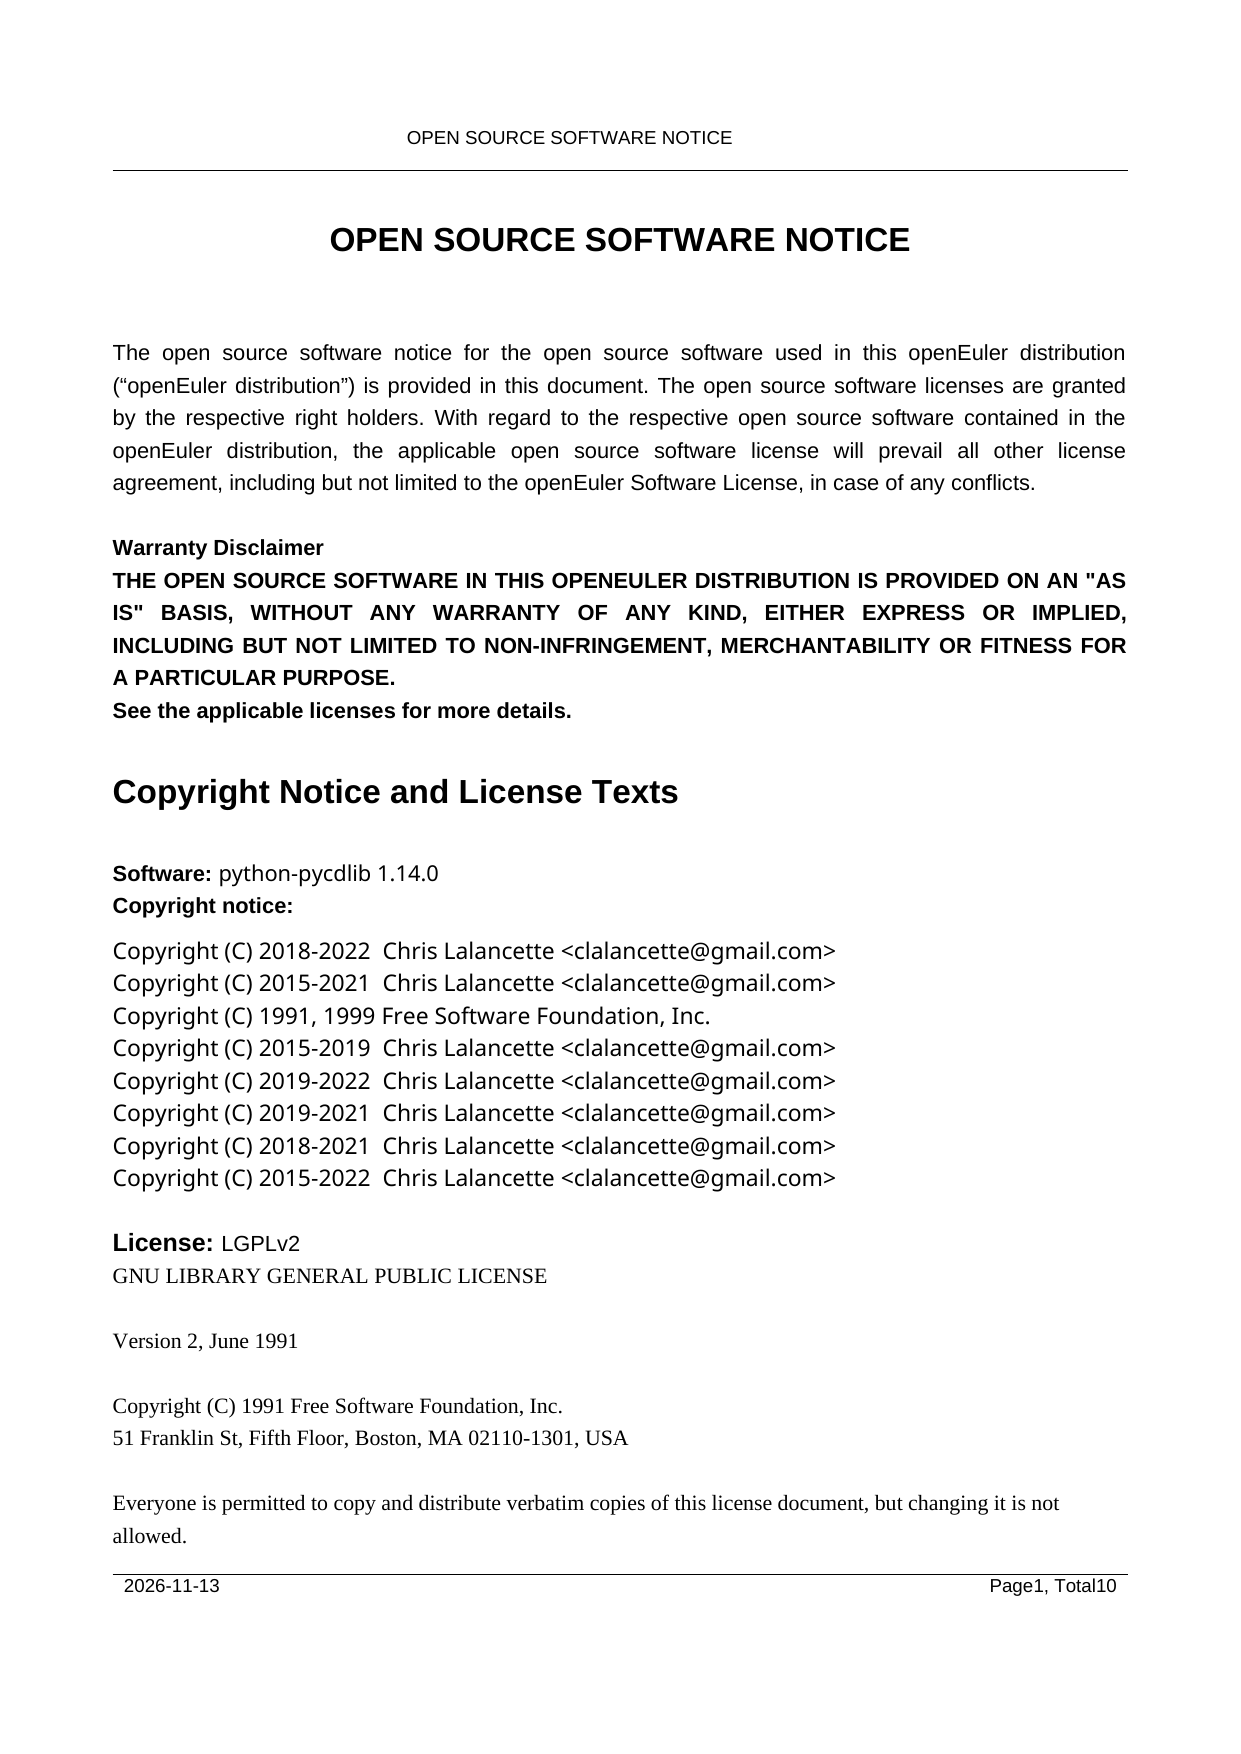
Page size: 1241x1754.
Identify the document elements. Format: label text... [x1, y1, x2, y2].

text Copyright (C) 2018-2022 Chris Lalancette <clalancette@gmail.com> Copyright (C) 2015-2021 Chris Lalancette <clalancette@gmail.com> Copyright (C) 1991, 1999 Free Software Foundation, Inc. Copyright (C) 2015-2019 Chris Lalancette <clalancette@gmail.com> Copyright (C) 2019-2022 Chris Lalancette <clalancette@gmail.com> Copyright (C) 2019-2021 Chris Lalancette <clalancette@gmail.com> Copyright (C) 2018-2021 Chris Lalancette <clalancette@gmail.com> Copyright (C) 2015-2022 Chris Lalancette <clalancette@gmail.com> [112, 934, 1128, 1226]
title Software: python-pycdlib 1.14.0 [112, 856, 1128, 889]
text OPEN SOURCE SOFTWARE NOTICE [112, 206, 1128, 271]
text THE OPEN SOURCE SOFTWARE IN THIS OPENEULER DISTRIBUTION IS PROVIDED ON AN "AS IS" BASIS, WITHOUT ANY WARRANTY OF ANY KIND, EITHER EXPRESS OR IMPLIED, INCLUDING BUT NOT LIMITED TO NON-INFRINGEMENT, MERCHANTABILITY OR FITNESS FOR A PARTICULAR PURPOSE. See the applicable licenses for more details. [112, 564, 1128, 726]
text Warranty Disclaimer [112, 531, 1128, 564]
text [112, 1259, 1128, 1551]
text License: LGPLv2 [112, 1226, 1128, 1259]
text Copyright Notice and License Texts [112, 759, 1128, 824]
text The open source software notice for the open source software used in this openEuler distribution (“openEuler distribution”) is provided in this document. The open source software licenses are granted by the respective right holders. With regard to the respective open source software contained in the openEuler distribution, the applicable open source software license will prevail all other license agreement, including but not limited to the openEuler Software License, in case of any conflicts. [112, 336, 1128, 499]
text Copyright notice: [112, 889, 1128, 921]
